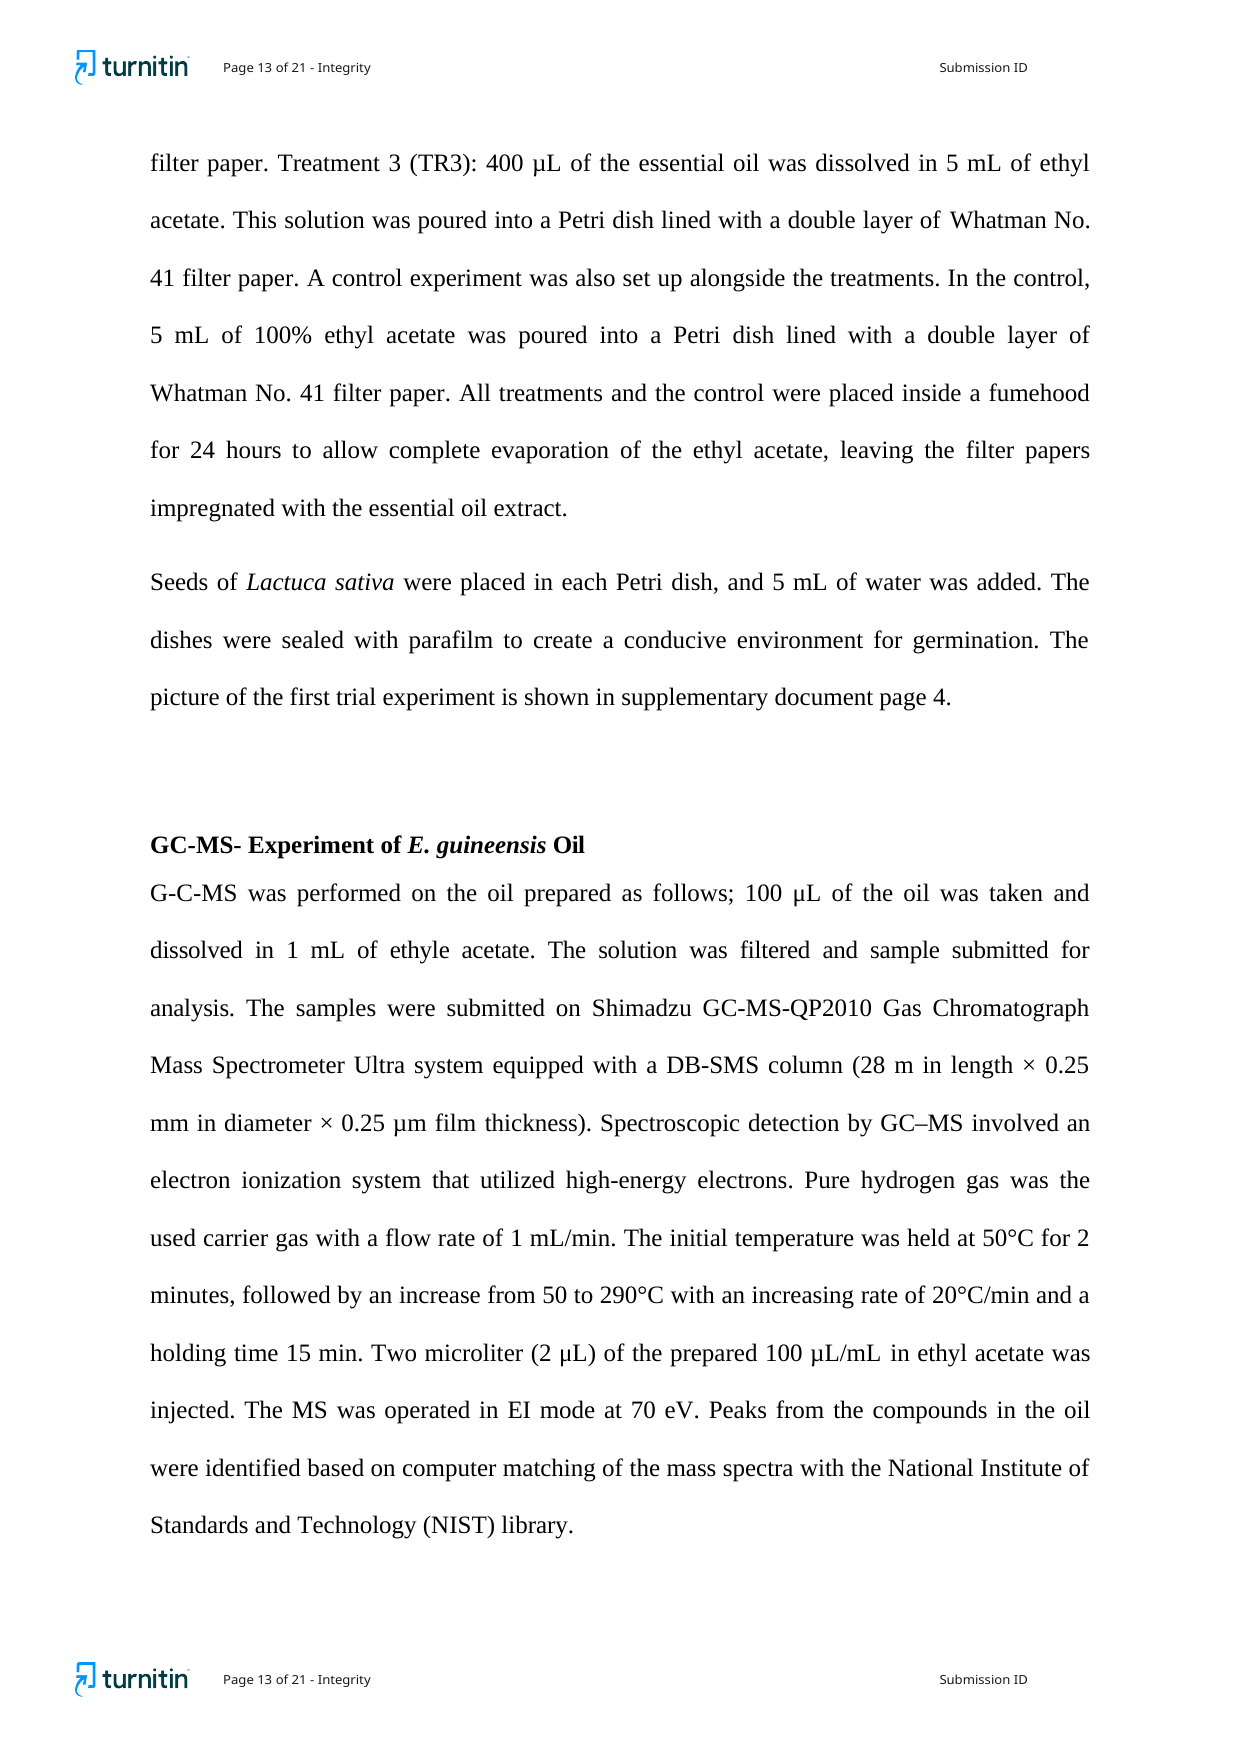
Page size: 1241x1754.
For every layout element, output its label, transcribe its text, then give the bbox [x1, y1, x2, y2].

text GC-MS- Experiment of E. guineensis Oil [150, 830, 1128, 859]
picture [75, 1662, 190, 1697]
text filter paper. Treatment 3 (TR3): 400 µL of the essential oil was dissolved in 5 mL of ethyl acetate. This solution was poured into a Petri dish lined with a double layer of Whatman No. 41 filter paper. A control experiment was also set up alongside the treatments. In the control, 5 mL of 100% ethyl acetate was poured into a Petri dish lined with a double layer of Whatman No. 41 filter paper. All treatments and the control were placed inside a fumehood for 24 hours to allow complete evaporation of the ethyl acetate, leaving the filter papers impregnated with the essential oil extract. [150, 148, 1091, 522]
text Seeds of Lactuca sativa were placed in each Petri dish, and 5 mL of water was added. The dishes were sealed with parafilm to create a conducive environment for germination. The picture of the first trial experiment is shown in supplementary document page 4. [150, 567, 1090, 711]
picture [75, 50, 190, 85]
text G-C-MS was performed on the oil prepared as follows; 100 μL of the oil was taken and dissolved in 1 mL of ethyle acetate. The solution was filtered and sample submitted for analysis. The samples were submitted on Shimadzu GC-MS-QP2010 Gas Chromatograph Mass Spectrometer Ultra system equipped with a DB-SMS column (28 m in length × 0.25 mm in diameter × 0.25 µm film thickness). Spectroscopic detection by GC–MS involved an electron ionization system that utilized high-energy electrons. Pure hydrogen gas was the used carrier gas with a flow rate of 1 mL/min. The initial temperature was held at 50°C for 2 minutes, followed by an increase from 50 to 290°C with an increasing rate of 20°C/min and a holding time 15 min. Two microliter (2 μL) of the prepared 100 µL/mL in ethyl acetate was injected. The MS was operated in EI mode at 70 eV. Peaks from the compounds in the oil were identified based on computer matching of the mass spectra with the National Institute of Standards and Technology (NIST) library. [150, 878, 1091, 1539]
